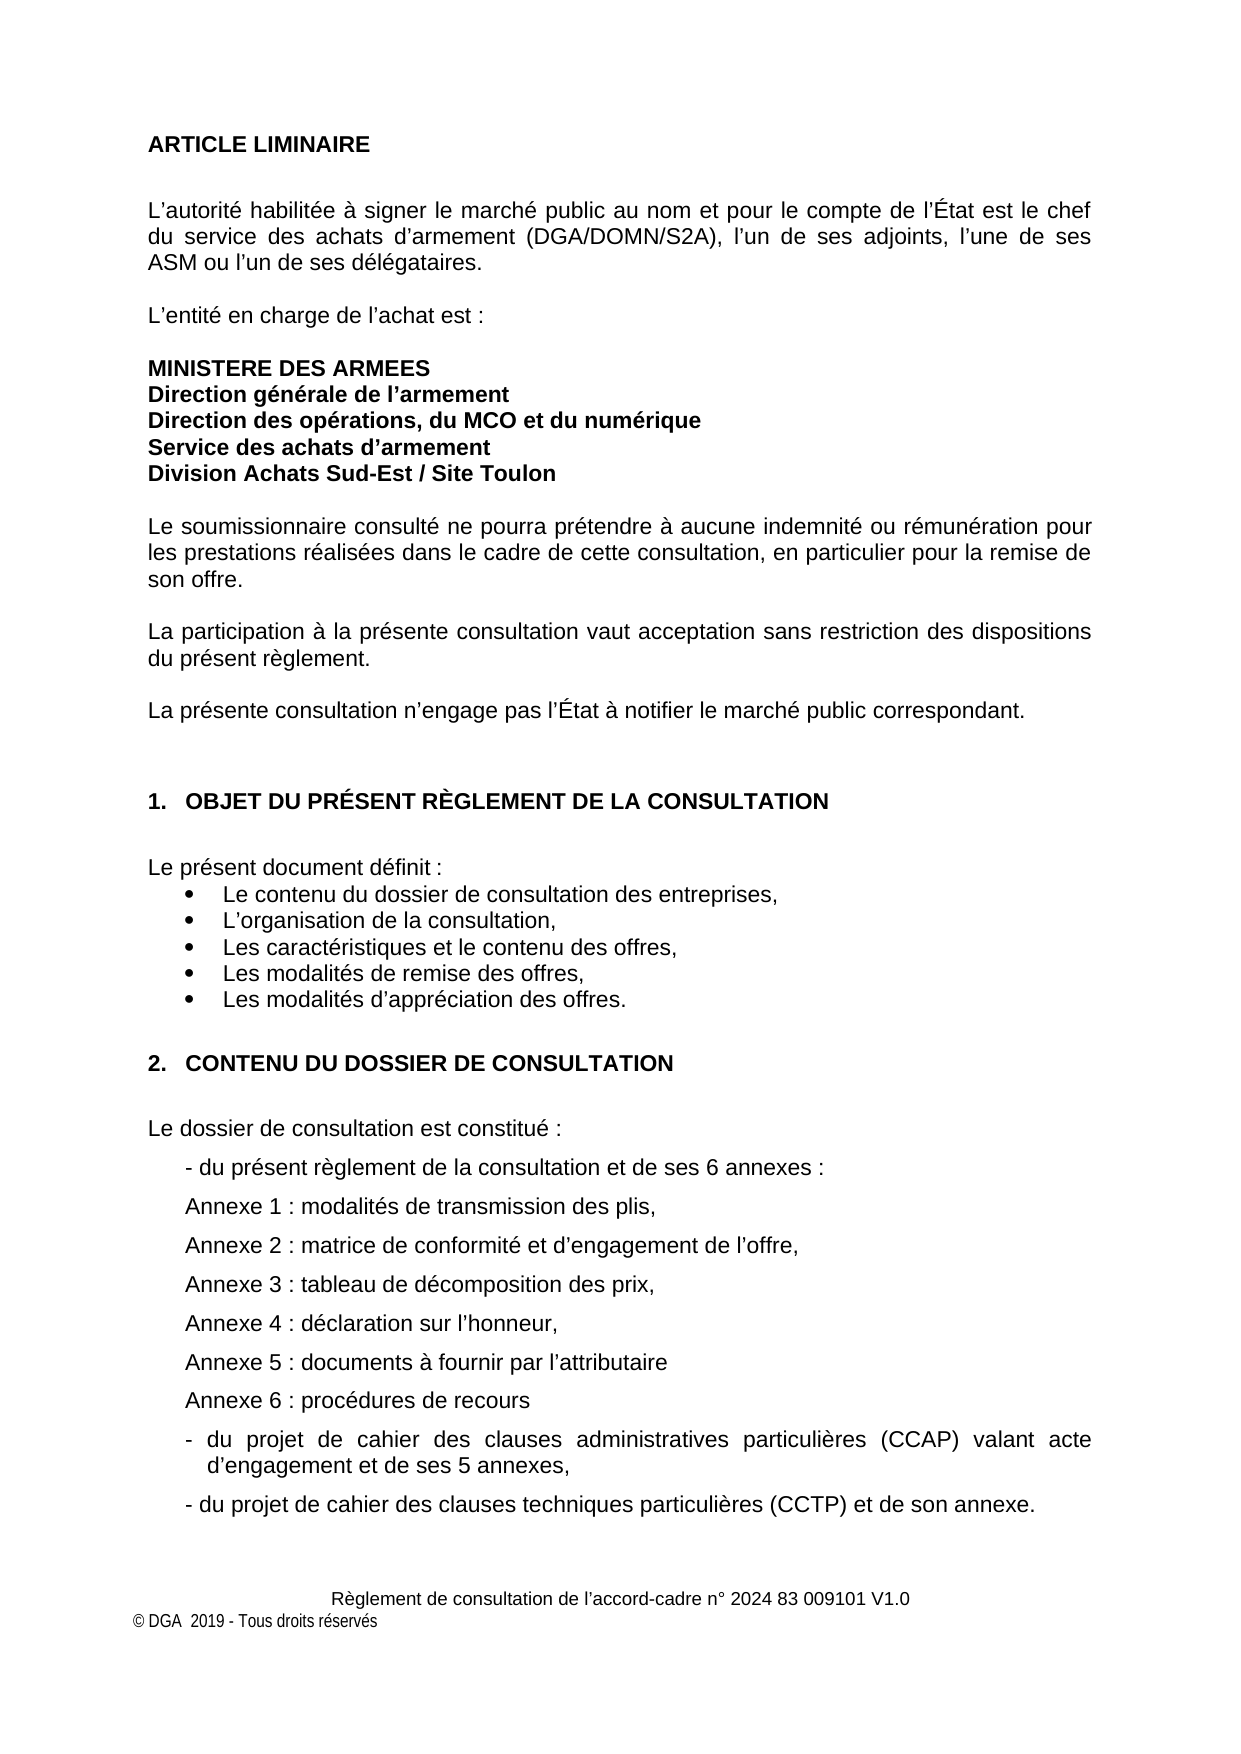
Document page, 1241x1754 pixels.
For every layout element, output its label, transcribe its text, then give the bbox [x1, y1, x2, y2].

text Le dossier de consultation est constitué : [148, 1115, 1092, 1142]
text MINISTERE DES ARMEES [148, 355, 1092, 381]
text Direction des opérations, du MCO et du numérique [148, 407, 1092, 434]
text Service des achats d’armement [148, 434, 1092, 460]
text Le soumissionnaire consulté ne pourra prétendre à aucune indemnité ou rémunération pour les prestations réalisées dans le cadre de cette consultation, en particulier pour la remise de son offre. [148, 513, 1092, 592]
list Les modalités d’appréciation des offres. [185, 986, 1092, 1013]
text L’entité en charge de l’achat est : [148, 302, 1092, 328]
text Division Achats Sud-Est / Site Toulon [148, 460, 1092, 487]
list Les modalités de remise des offres, [185, 960, 1092, 986]
subtitle ARTICLE LIMINAIRE [148, 131, 1092, 158]
list Annexe 6 : procédures de recours [148, 1387, 1092, 1414]
text La présente consultation n’engage pas l’État à notifier le marché public correspondant. [148, 697, 1092, 724]
text Le présent document définit : [148, 853, 1092, 881]
text La participation à la présente consultation vaut acceptation sans restriction des dispositions du présent règlement. [148, 618, 1092, 671]
list Annexe 5 : documents à fournir par l’attributaire [148, 1348, 1092, 1375]
list - du projet de cahier des clauses administratives particulières (CCAP) valant acte d’engagement et de ses 5 annexes, [185, 1426, 1092, 1479]
subtitle OBJET DU PRÉSENT RÈGLEMENT DE LA CONSULTATION [148, 788, 1092, 814]
subtitle CONTENU DU DOSSIER DE CONSULTATION [148, 1050, 1092, 1076]
list Les caractéristiques et le contenu des offres, [185, 933, 1092, 960]
list Annexe 1 : modalités de transmission des plis, [148, 1193, 1092, 1219]
list - du présent règlement de la consultation et de ses 6 annexes : [148, 1154, 1092, 1181]
list Le contenu du dossier de consultation des entreprises, [185, 881, 1092, 907]
list Annexe 4 : déclaration sur l’honneur, [148, 1309, 1092, 1336]
list L’organisation de la consultation, [185, 907, 1092, 933]
text Direction générale de l’armement [148, 381, 1092, 407]
list Annexe 3 : tableau de décomposition des prix, [148, 1271, 1092, 1297]
list - du projet de cahier des clauses techniques particulières (CCTP) et de son annexe. [148, 1491, 1092, 1518]
list Annexe 2 : matrice de conformité et d’engagement de l’offre, [148, 1232, 1092, 1258]
text L’autorité habilitée à signer le marché public au nom et pour le compte de l’État est le chef du service des achats d’armement (DGA/DOMN/S2A), l’un de ses adjoints, l’une de ses ASM ou l’un de ses délégataires. [148, 197, 1092, 276]
